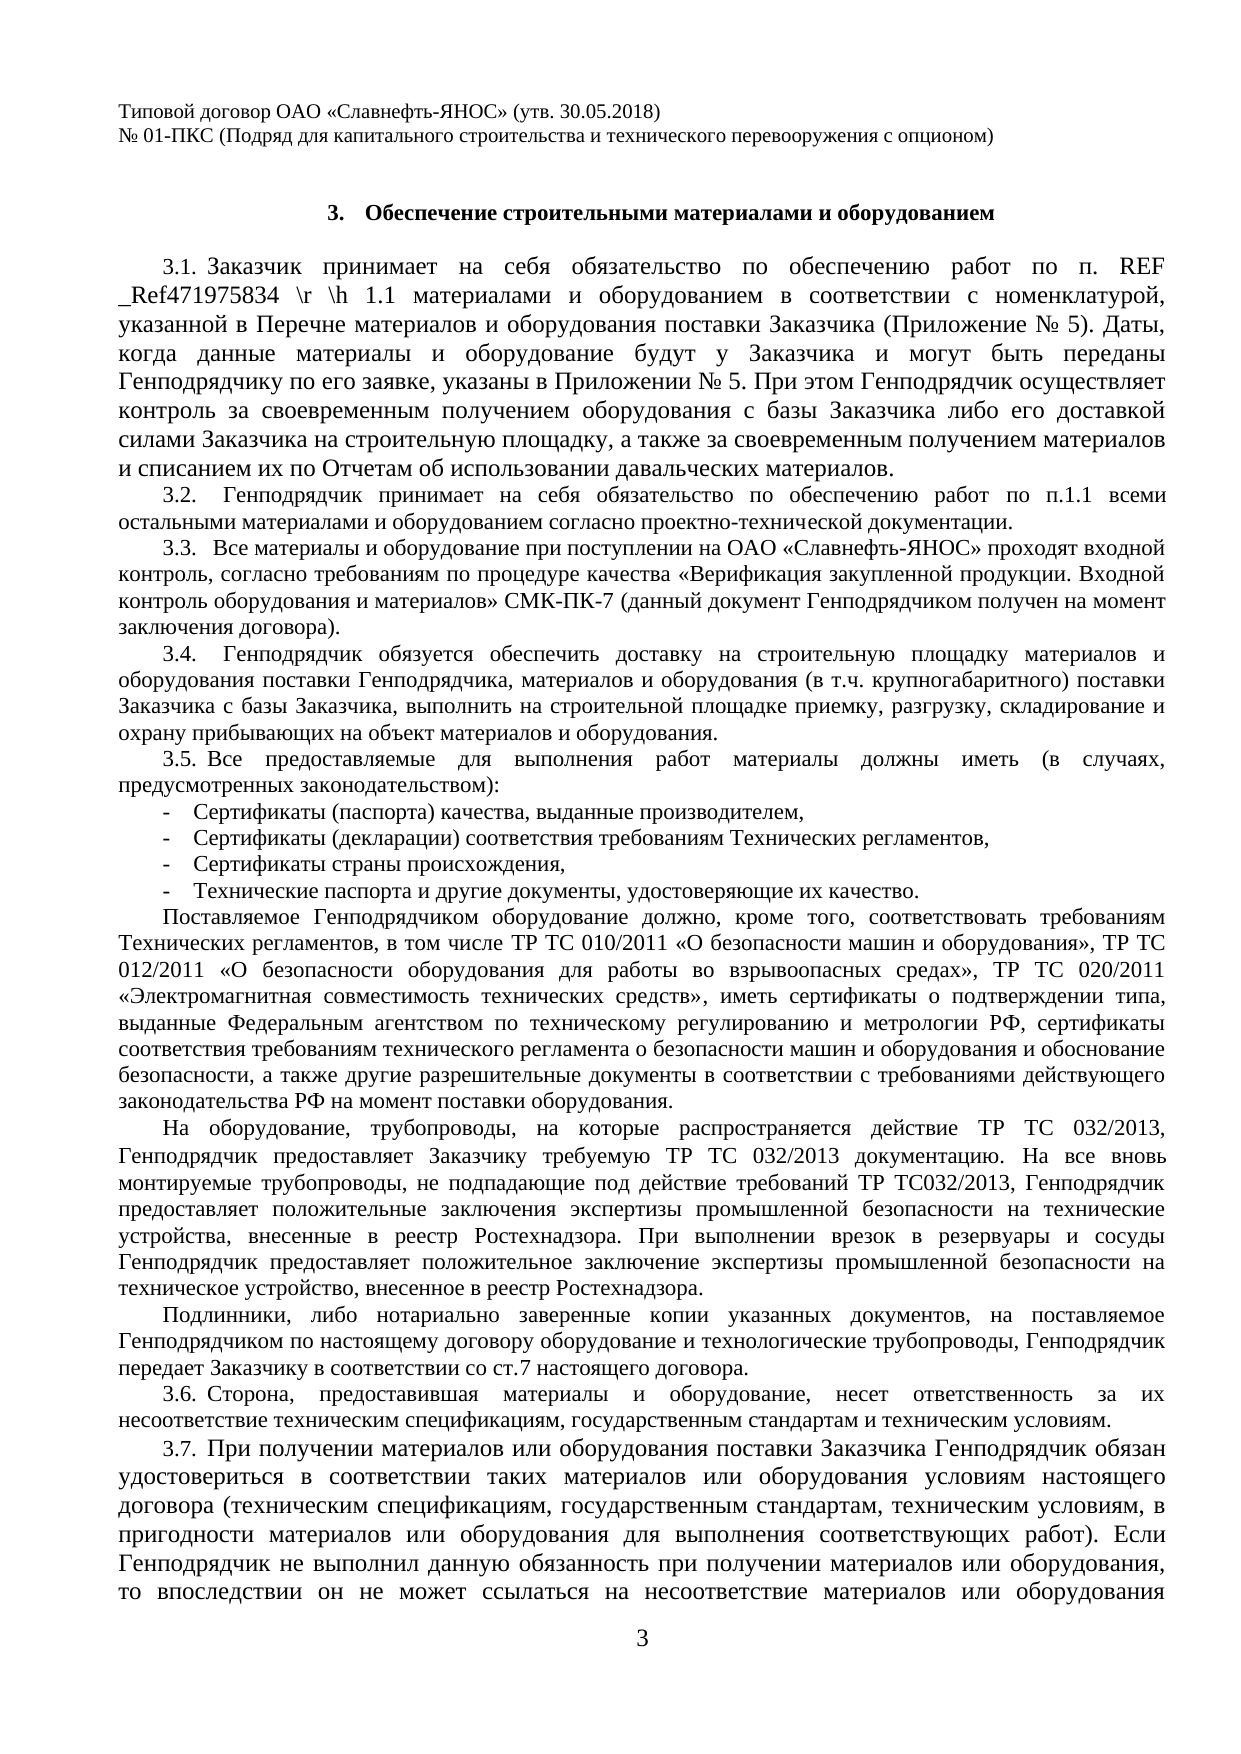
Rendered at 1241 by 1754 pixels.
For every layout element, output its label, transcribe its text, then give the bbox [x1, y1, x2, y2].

list Обеспечение строительными материалами и оборудованием [156, 199, 1167, 225]
list Все предоставляемые для выполнения работ материалы должны иметь (в случаях, предусмотренных законодательством): [118, 745, 1167, 798]
list Генподрядчик обязуется обеспечить доставку на строительную площадку материалов и оборудования поставки Генподрядчика, материалов и оборудования (в т.ч. крупногабаритного) поставки Заказчика с базы Заказчика, выполнить на строительной площадке приемку, разгрузку, складирование и охрану прибывающих на объект материалов и оборудования. [118, 639, 1167, 745]
text Поставляемое Генподрядчиком оборудование должно, кроме того, соответствовать требованиям Технических регламентов, в том числе , иметь сертификаты о подтверждении типа, выданные Федеральным агентством по техническому регулированию и метрологии РФ, сертификаты соответствия требованиям технического регламента о безопасности машин и оборудования и обоснование безопасности, а также другие разрешительные документы в соответствии с требованиями действующего законодательства РФ на момент поставки оборудования. [118, 903, 1167, 1114]
list Сертификаты (декларации) соответствия требованиям Технических регламентов, [118, 824, 1167, 850]
list Сертификаты (паспорта) качества, выданные производителем, [118, 798, 1167, 824]
list Технические паспорта и другие документы, удостоверяющие их качество. [118, 877, 1167, 903]
text Подлинники, либо нотариально заверенные копии указанных документов, на поставляемое Генподрядчиком по настоящему договору оборудование и технологические трубопроводы, Генподрядчик передает Заказчику в соответствии со ст.7 настоящего договора. [118, 1301, 1167, 1380]
list Сертификаты страны происхождения, [118, 850, 1167, 877]
list Сторона, предоставившая материалы и оборудование, несет ответственность за их несоответствие техническим спецификациям, государственным стандартам и техническим условиям. [118, 1380, 1167, 1433]
text На оборудование, трубопроводы, на которые распространяется действие ТР ТС 032/2013, Генподрядчик предоставляет Заказчику требуемую ТР ТС 032/2013 документацию. На все вновь монтируемые трубопроводы, не подпадающие под действие требований ТР ТС032/2013, Генподрядчик предоставляет положительные заключения экспертизы промышленной безопасности на технические устройства, внесенные в реестр Ростехнадзора. При выполнении врезок в резервуары и сосуды Генподрядчик предоставляет положительное заключение экспертизы промышленной безопасности на техническое устройство, внесенное в реестр Ростехнадзора. [118, 1114, 1167, 1301]
list Все материалы и оборудование при поступлении на ОАО «Славнефть-ЯНОС» проходят входной контроль, согласно требованиям по процедуре качества «Верификация закупленной продукции. Входной контроль оборудования и материалов» СМК-ПК-7 (данный документ Генподрядчиком получен на момент заключения договора). [118, 534, 1167, 639]
